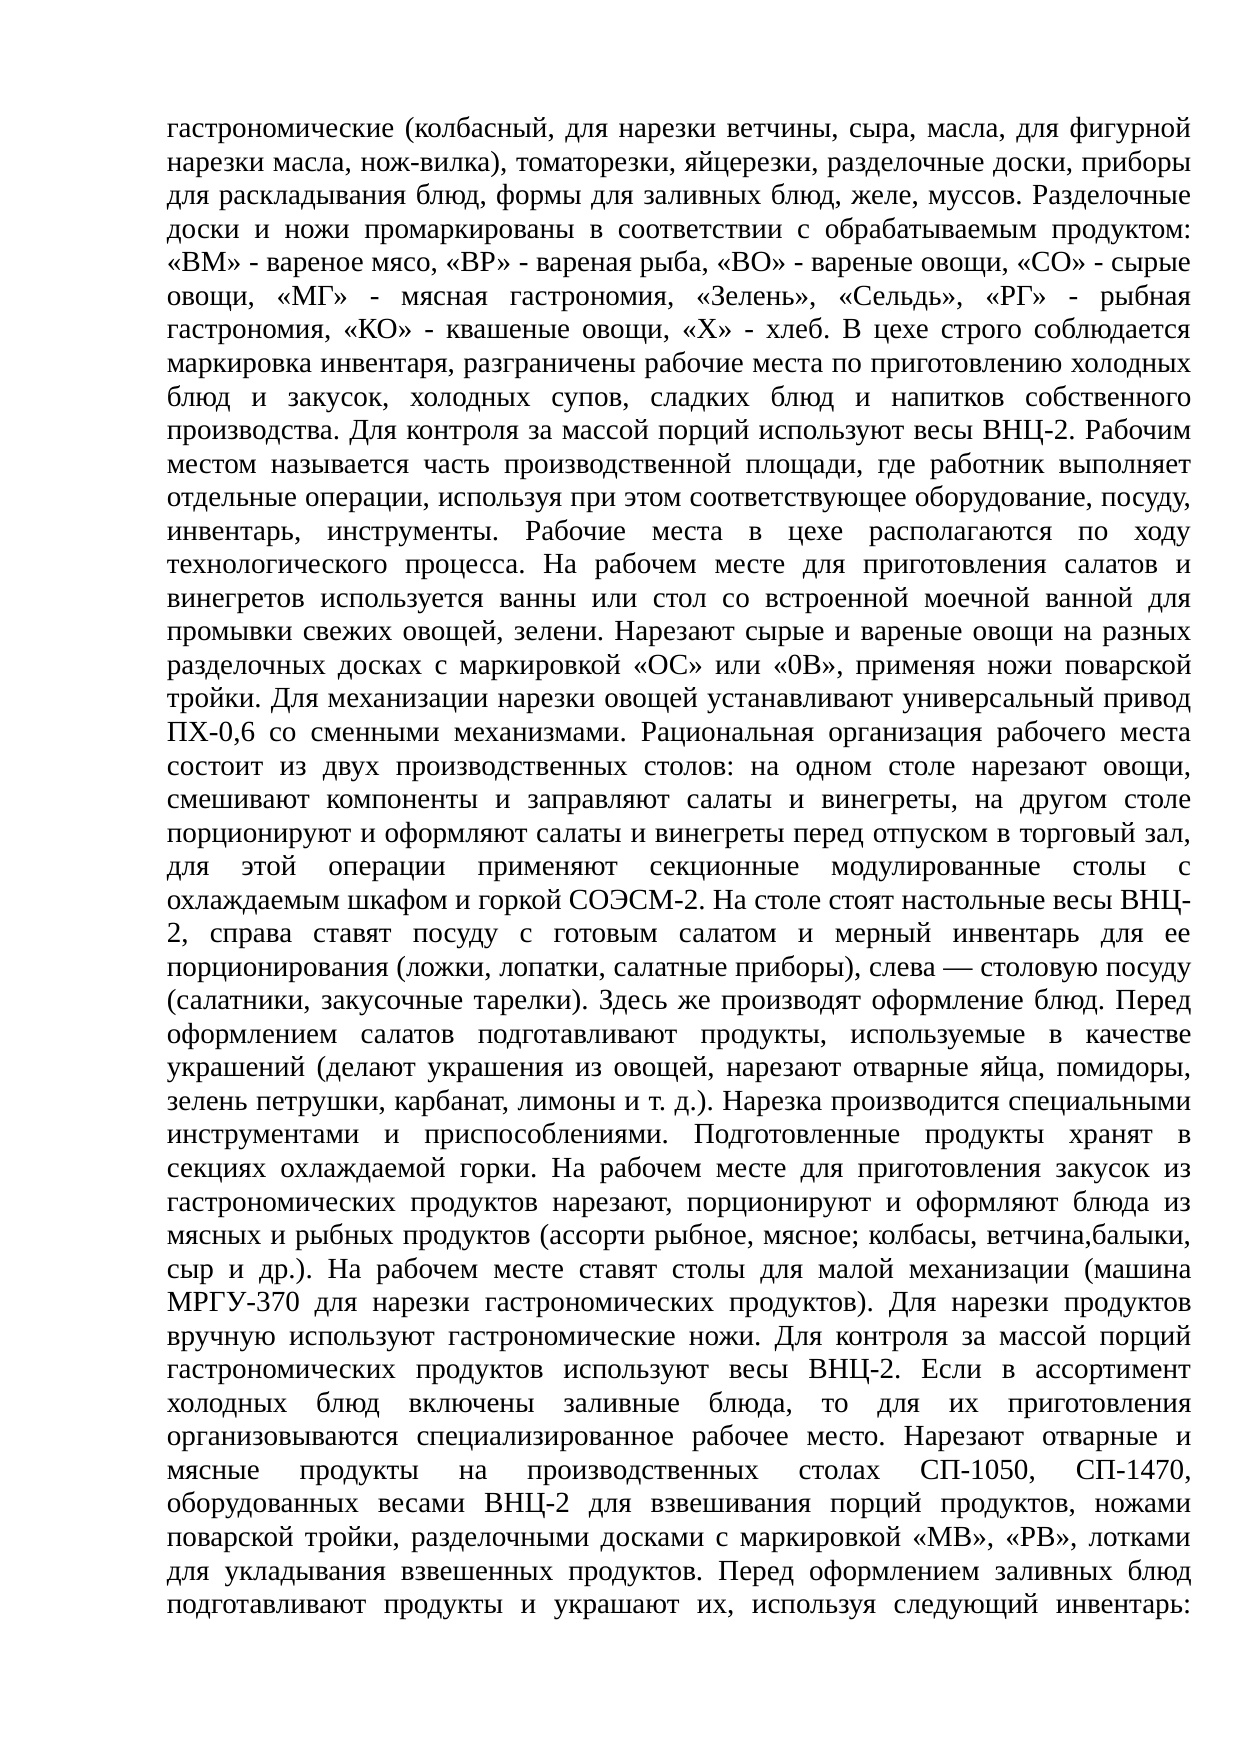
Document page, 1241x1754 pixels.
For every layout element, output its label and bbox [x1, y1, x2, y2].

text [167, 110, 1192, 1620]
